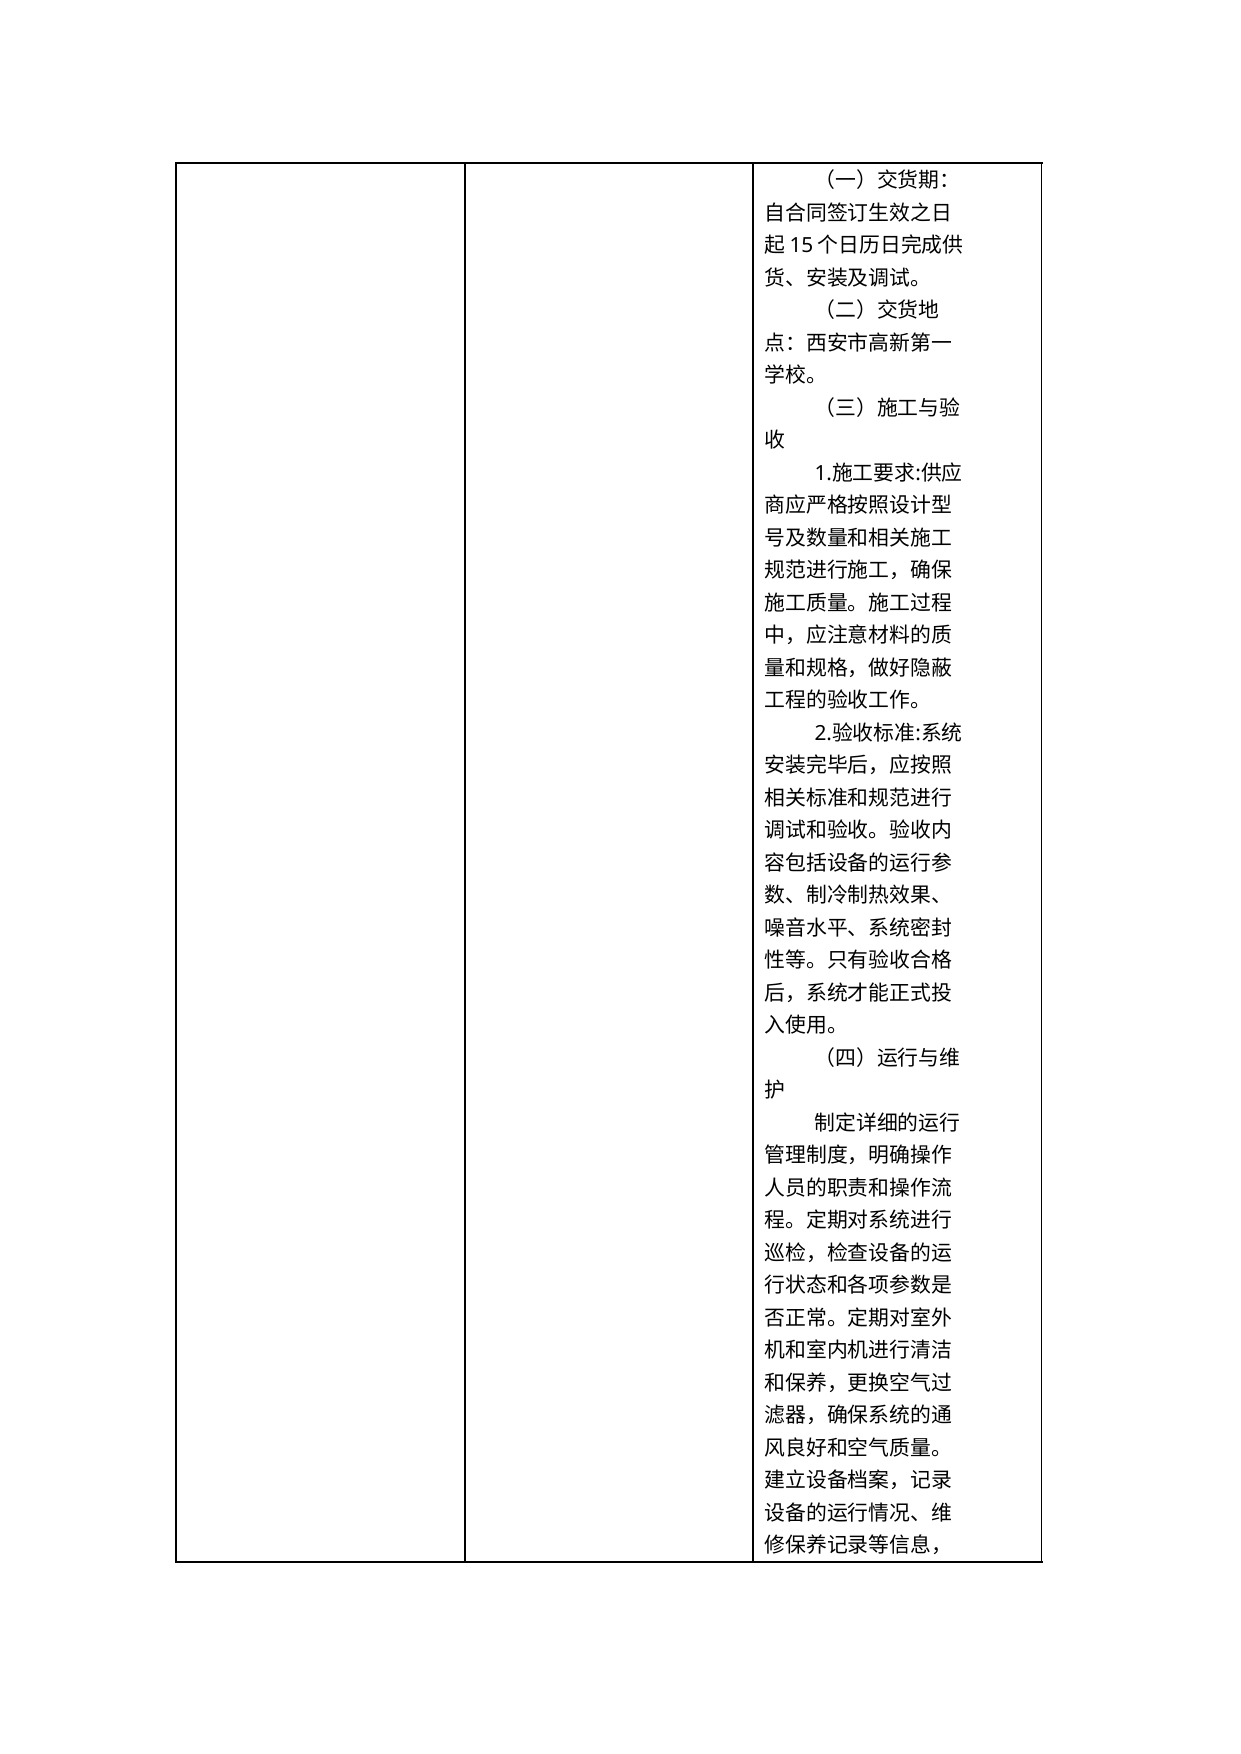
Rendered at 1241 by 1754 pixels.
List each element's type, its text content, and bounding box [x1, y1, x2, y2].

table_cell [466, 164, 752, 1561]
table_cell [754, 164, 1041, 1561]
table_cell 1 [177, 164, 464, 1561]
